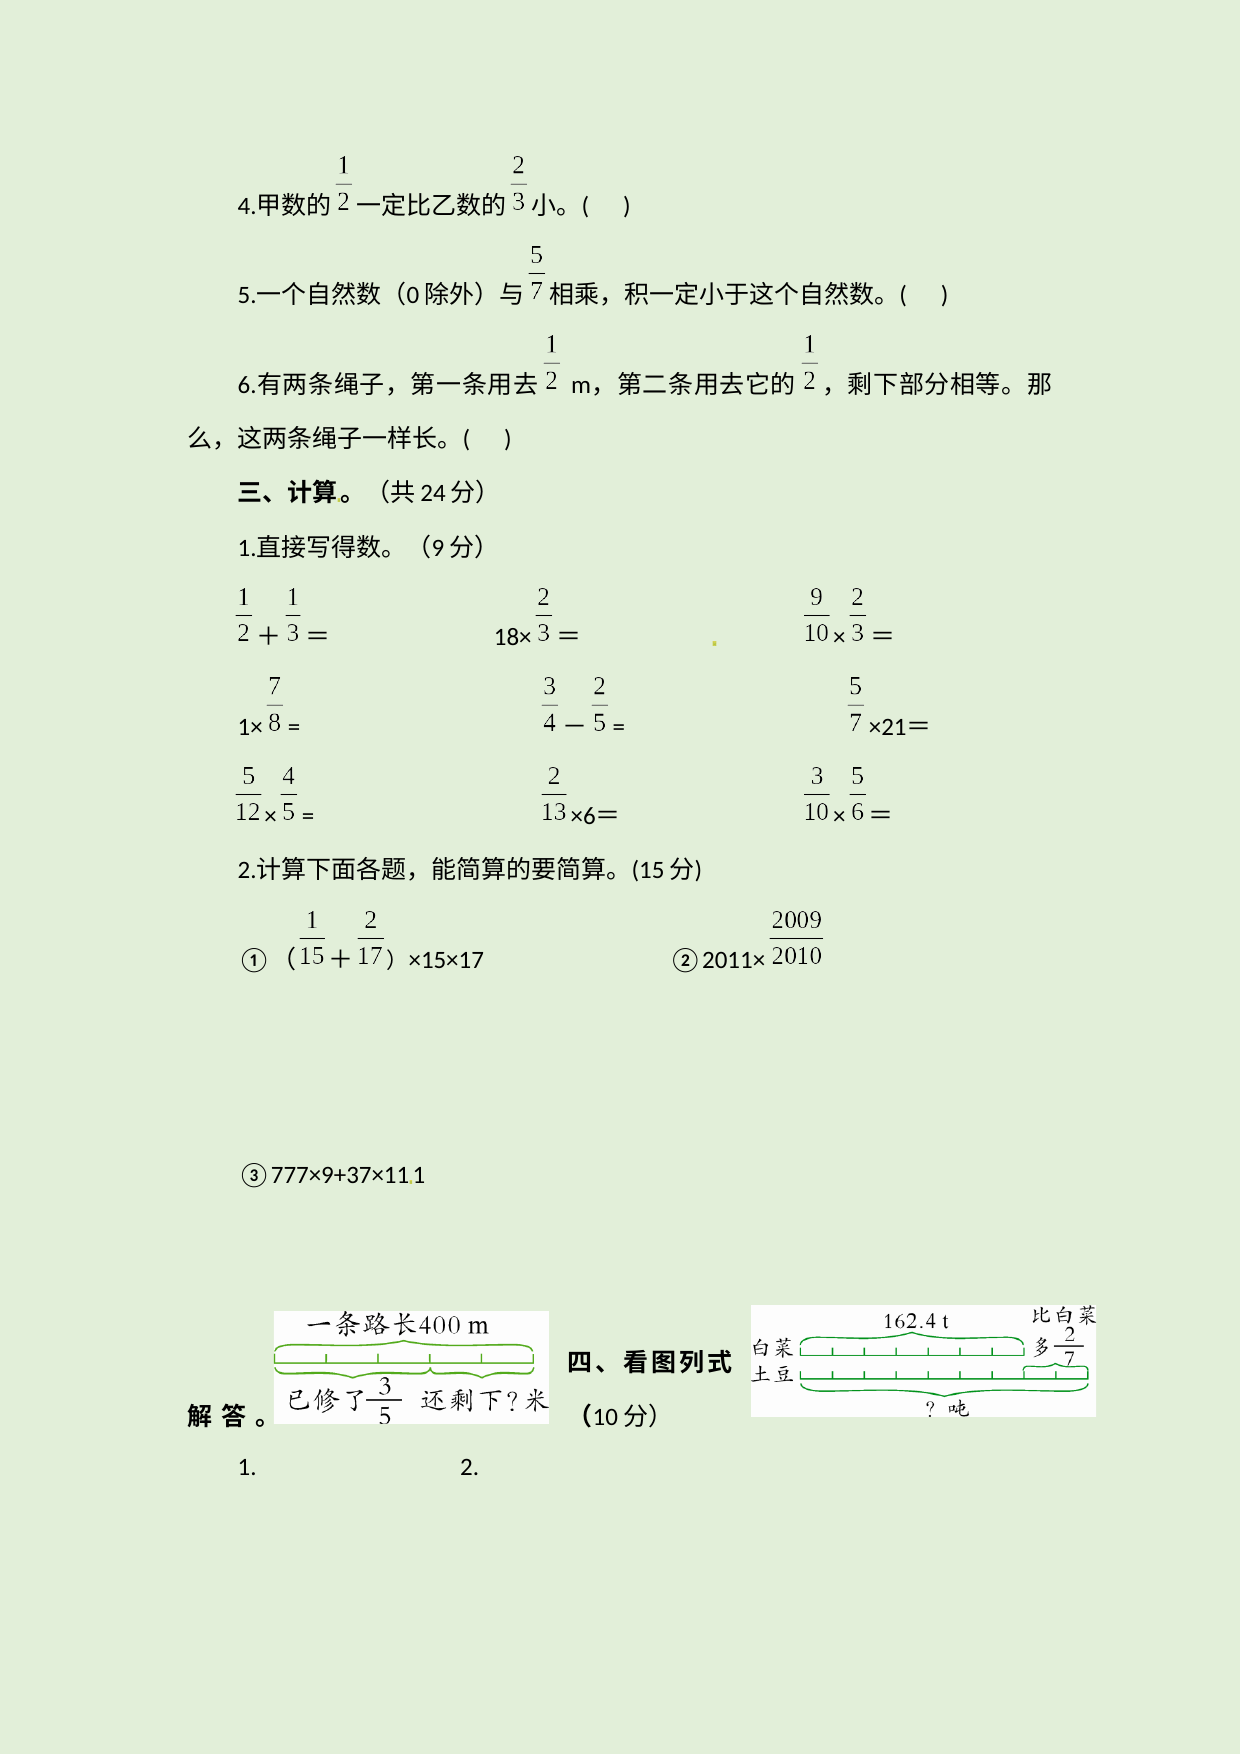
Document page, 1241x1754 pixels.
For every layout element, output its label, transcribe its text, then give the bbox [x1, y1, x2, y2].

text ×= ×6＝ ×＝ [187, 761, 1053, 832]
text 1.直接写得数。（9分） [187, 527, 1053, 563]
text 5.一个自然数（0除外）与相乘，积一定小于这个自然数。( ) [187, 239, 1053, 311]
text 1×= －= ×21＝ [187, 671, 1053, 742]
text ①（＋）×15×17 ②2011× [187, 904, 1053, 976]
text 2.计算下面各题，能简算的要简算。(15分) [187, 850, 1053, 886]
picture [751, 1305, 1097, 1417]
text ＋＝ 18×＝ ×＝ [187, 582, 1053, 653]
text 1. 2. [187, 1451, 1053, 1482]
text 三、计算。（共24分） [187, 473, 1053, 509]
text ③777×9+37×111 [187, 1159, 1053, 1190]
picture [273, 1311, 549, 1424]
text 四、看图列式解答。（10分） [187, 1342, 1053, 1433]
text 6.有两条绳子，第一条用去 m，第二条用去它的，剩下部分相等。那么，这两条绳子一样长。( ) [187, 329, 1053, 455]
text 4.甲数的一定比乙数的小。( ) [187, 150, 1053, 221]
